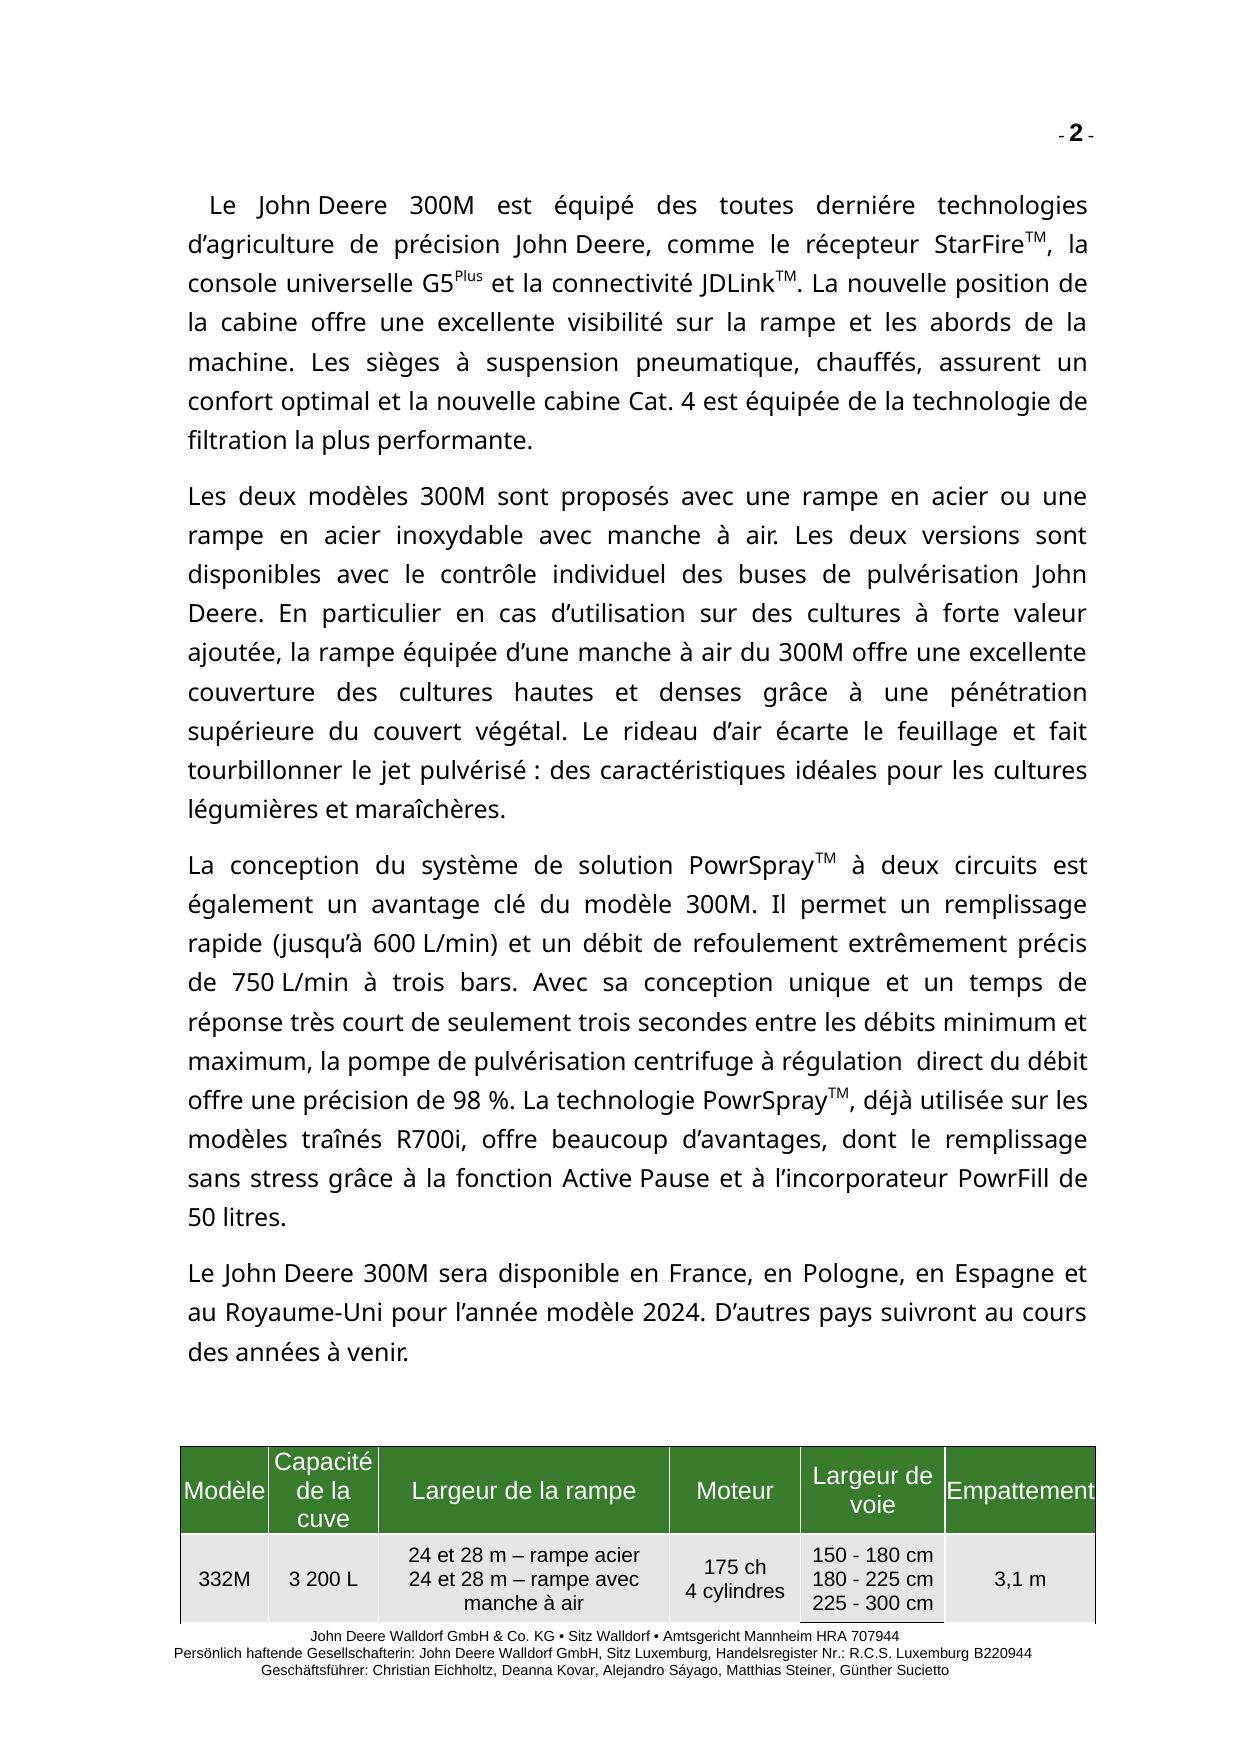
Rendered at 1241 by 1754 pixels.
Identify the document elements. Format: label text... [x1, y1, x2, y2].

table_header Largeur de la rampe [379, 1447, 669, 1533]
table_header Capacité de la cuve [269, 1447, 378, 1533]
text Le John Deere 300M sera disponible en France, en Pologne, en Espagne et au Royaume-Uni pour l’année modèle 2024. D’autres pays suivront au cours des années à venir. [187, 1256, 1088, 1368]
table_cell 3,1 m [946, 1535, 1095, 1622]
table_cell 3 200 L [269, 1535, 378, 1622]
text Les deux modèles 300M sont proposés avec une rampe en acier ou une rampe en acier inoxydable avec manche à air. Les deux versions sont disponibles avec le contrôle individuel des buses de pulvérisation John Deere. En particulier en cas d’utilisation sur des cultures à forte valeur ajoutée, la rampe équipée d’une manche à air du 300M offre une excellente couverture des cultures hautes et denses grâce à une pénétration supérieure du couvert végétal. Le rideau d’air écarte le feuillage et fait tourbillonner le jet pulvérisé : des caractéristiques idéales pour les cultures légumières et maraîchères. [187, 478, 1088, 826]
table_cell 24 et 28 m – rampe acier 24 et 28 m – rampe avec manche à air [379, 1535, 669, 1622]
table_header Largeur de voie [801, 1447, 944, 1533]
table_header Empattement [946, 1447, 1095, 1533]
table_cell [801, 1535, 944, 1622]
table_header Modèle [181, 1447, 268, 1533]
text La conception du système de solution PowrSprayTM à deux circuits est également un avantage clé du modèle 300M. Il permet un remplissage rapide (jusqu’à 600 L/min) et un débit de refoulement extrêmement précis de 750 L/min à trois bars. Avec sa conception unique et un temps de réponse très court de seulement trois secondes entre les débits minimum et maximum, la pompe de pulvérisation centrifuge à régulation direct du débit offre une précision de 98 %. La technologie PowrSprayTM, déjà utilisée sur les modèles traînés R700i, offre beaucoup d’avantages, dont le remplissage sans stress grâce à la fonction Active Pause et à l’incorporateur PowrFill de 50 litres. [187, 848, 1088, 1234]
table_cell 332M [181, 1535, 268, 1622]
text Le John Deere 300M est équipé des toutes derniére technologies d’agriculture de précision John Deere, comme le récepteur StarFireTM, la console universelle G5Plus et la connectivité JDLinkTM. La nouvelle position de la cabine offre une excellente visibilité sur la rampe et les abords de la machine. Les sièges à suspension pneumatique, chauffés, assurent un confort optimal et la nouvelle cabine Cat. 4 est équipée de la technologie de filtration la plus performante. [187, 188, 1088, 457]
table_header Moteur [670, 1447, 800, 1533]
table_cell 175 ch 4 cylindres [670, 1535, 800, 1622]
